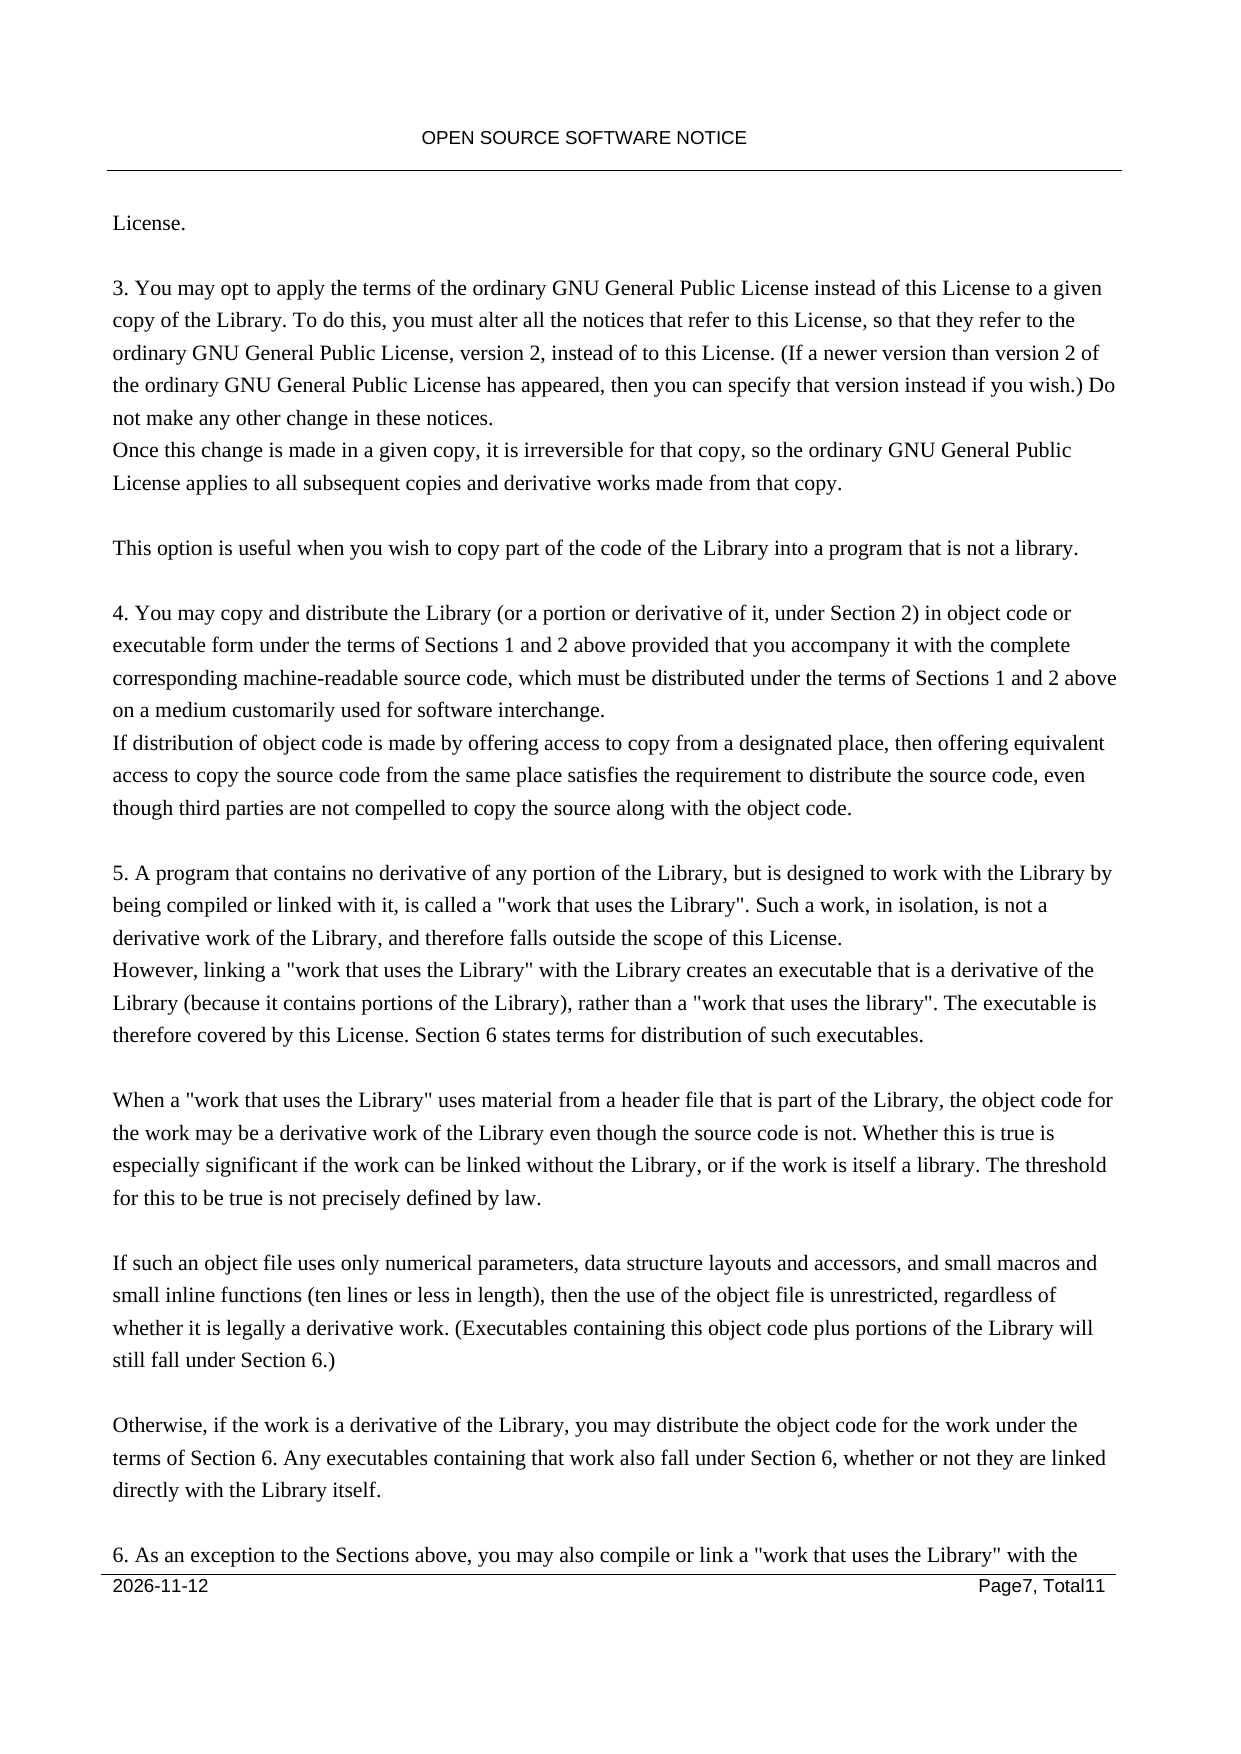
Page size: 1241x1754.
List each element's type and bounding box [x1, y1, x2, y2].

text [112, 206, 1128, 1571]
